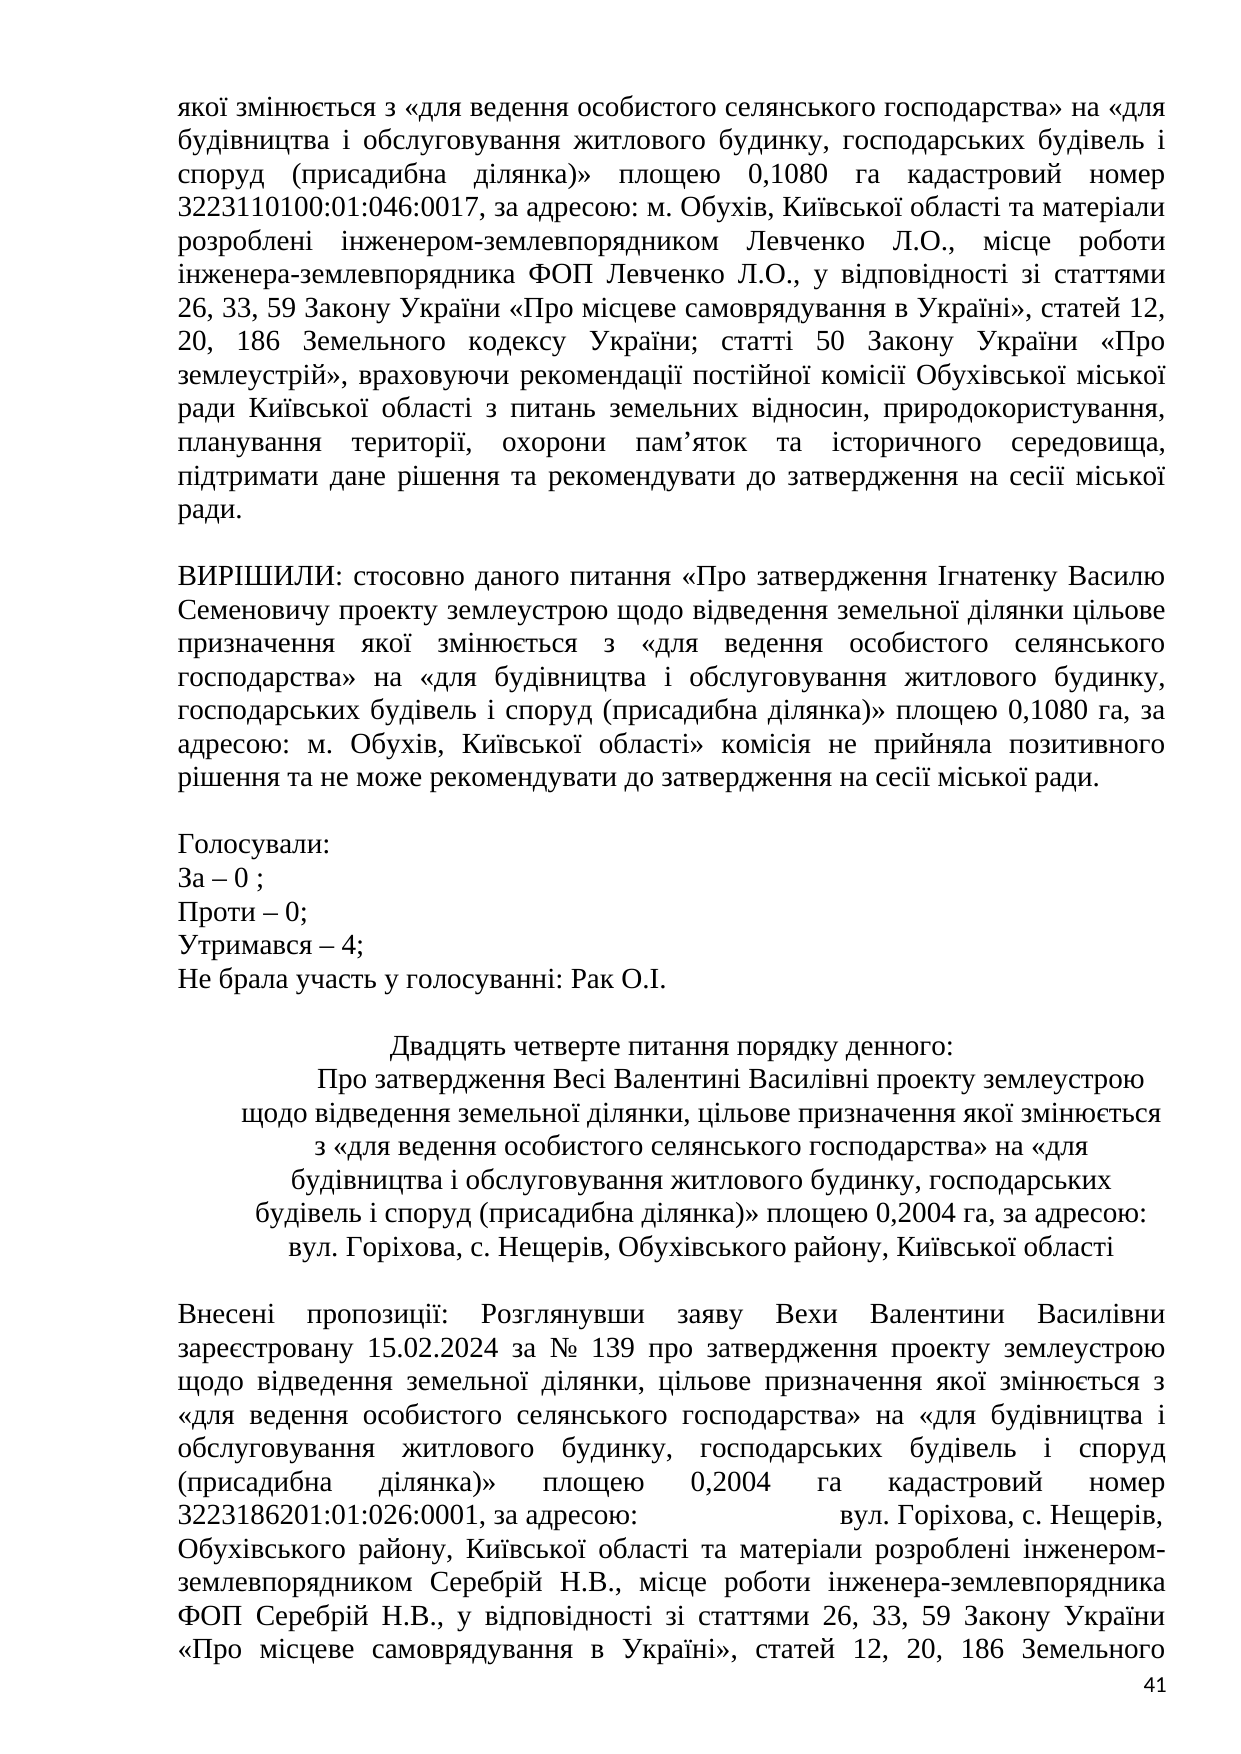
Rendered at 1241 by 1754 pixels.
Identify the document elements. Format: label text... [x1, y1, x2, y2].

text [177, 89, 1166, 525]
text Про затвердження Весі Валентині Василівні проекту землеустрою щодо відведення земельної ділянки, цільове призначення якої змінюється з «для ведення особистого селянського господарства» на «для будівництва і обслуговування житлового будинку, господарських будівель і споруд (присадибна ділянка)» площею 0,2004 га, за адресою: вул. Горіхова, с. Нещерів, Обухівського району, Київської області [236, 1061, 1166, 1263]
text Проти – 0; [177, 894, 1166, 927]
text Не брала участь у голосуванні: Рак О.І. [177, 961, 1166, 994]
text Двадцять четверте питання порядку денного: [177, 1028, 1166, 1061]
text ВИРІШИЛИ: стосовно даного питання «Про затвердження Ігнатенку Василю Семеновичу проекту землеустрою щодо відведення земельної ділянки цільове призначення якої змінюється з «для ведення особистого селянського господарства» на «для будівництва і обслуговування житлового будинку, господарських будівель і споруд (присадибна ділянка)» площею 0,1080 га, за адресою: м. Обухів, Київської області» комісія не прийняла позитивного рішення та не може рекомендувати до затвердження на сесії міської ради. [177, 558, 1166, 793]
text Голосували: [177, 827, 1166, 860]
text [177, 1296, 1166, 1665]
text За – 0 ; [177, 860, 1166, 894]
text Утримався – 4; [177, 927, 1166, 961]
